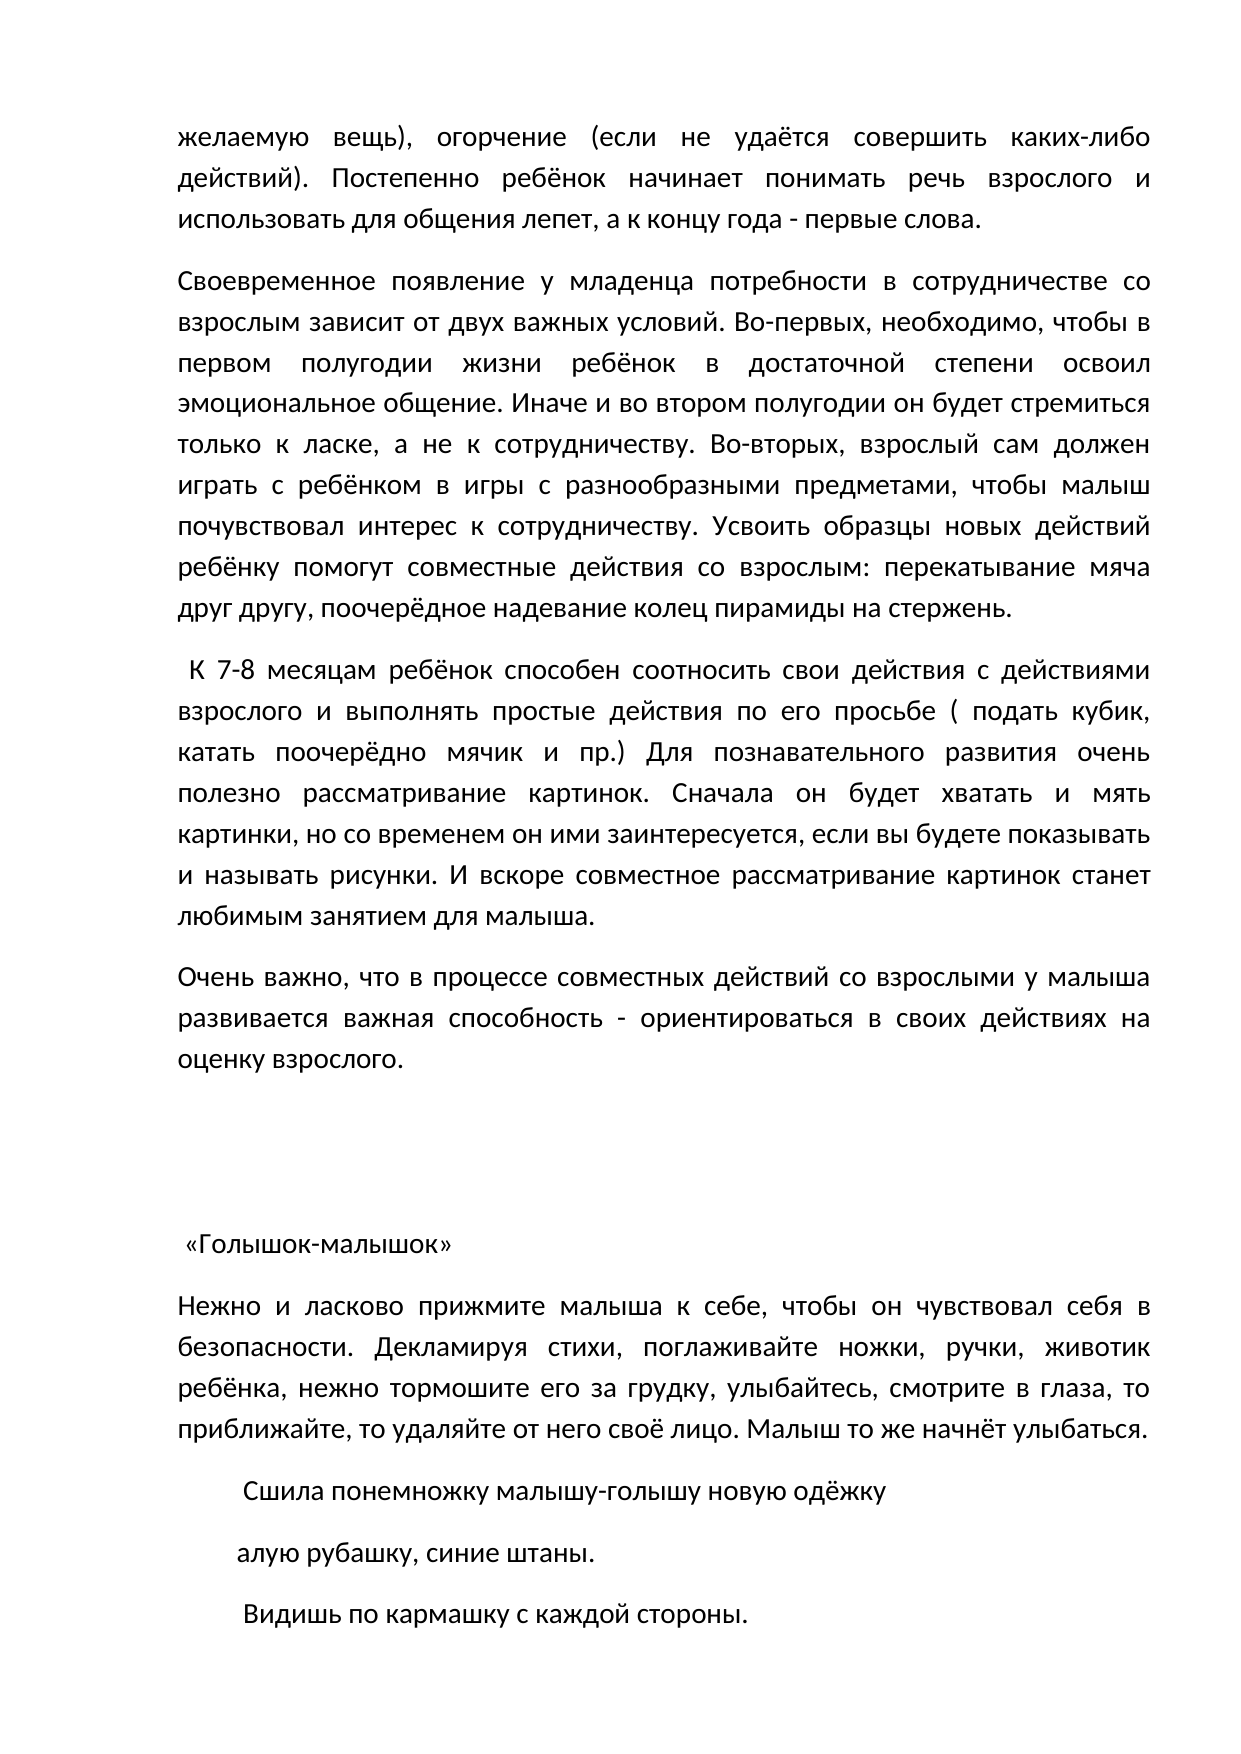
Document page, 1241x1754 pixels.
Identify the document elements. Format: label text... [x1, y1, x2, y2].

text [177, 118, 1152, 236]
text алую рубашку, синие штаны. [177, 1534, 1152, 1569]
text Сшила понемножку малышу-голышу новую одёжку [177, 1472, 1152, 1508]
text Своевременное появление у младенца потребности в сотрудничестве со взрослым зависит от двух важных условий. Во-первых, необходимо, чтобы в первом полугодии жизни ребёнок в достаточной степени освоил эмоциональное общение. Иначе и во втором полугодии он будет стремиться только к ласке, а не к сотрудничеству. Во-вторых, взрослый сам должен играть с ребёнком в игры с разнообразными предметами, чтобы малыш почувствовал интерес к сотрудничеству. Усвоить образцы новых действий ребёнку помогут совместные действия со взрослым: перекатывание мяча друг другу, поочерёдное надевание колец пирамиды на стержень. [177, 262, 1152, 625]
text Нежно и ласково прижмите малыша к себе, чтобы он чувствовал себя в безопасности. Декламируя стихи, поглаживайте ножки, ручки, животик ребёнка, нежно тормошите его за грудку, улыбайтесь, смотрите в глаза, то приближайте, то удаляйте от него своё лицо. Малыш то же начнёт улыбаться. [177, 1287, 1152, 1446]
text К 7-8 месяцам ребёнок способен соотносить свои действия с действиями взрослого и выполнять простые действия по его просьбе ( подать кубик, катать поочерёдно мячик и пр.) Для познавательного развития очень полезно рассматривание картинок. Сначала он будет хватать и мять картинки, но со временем он ими заинтересуется, если вы будете показывать и называть рисунки. И вскоре совместное рассматривание картинок станет любимым занятием для малыша. [177, 651, 1152, 932]
text Видишь по кармашку с каждой стороны. [177, 1596, 1152, 1631]
text Очень важно, что в процессе совместных действий со взрослыми у малыша развивается важная способность - ориентироваться в своих действиях на оценку взрослого. [177, 958, 1152, 1076]
text «Голышок-малышок» [177, 1226, 1152, 1261]
